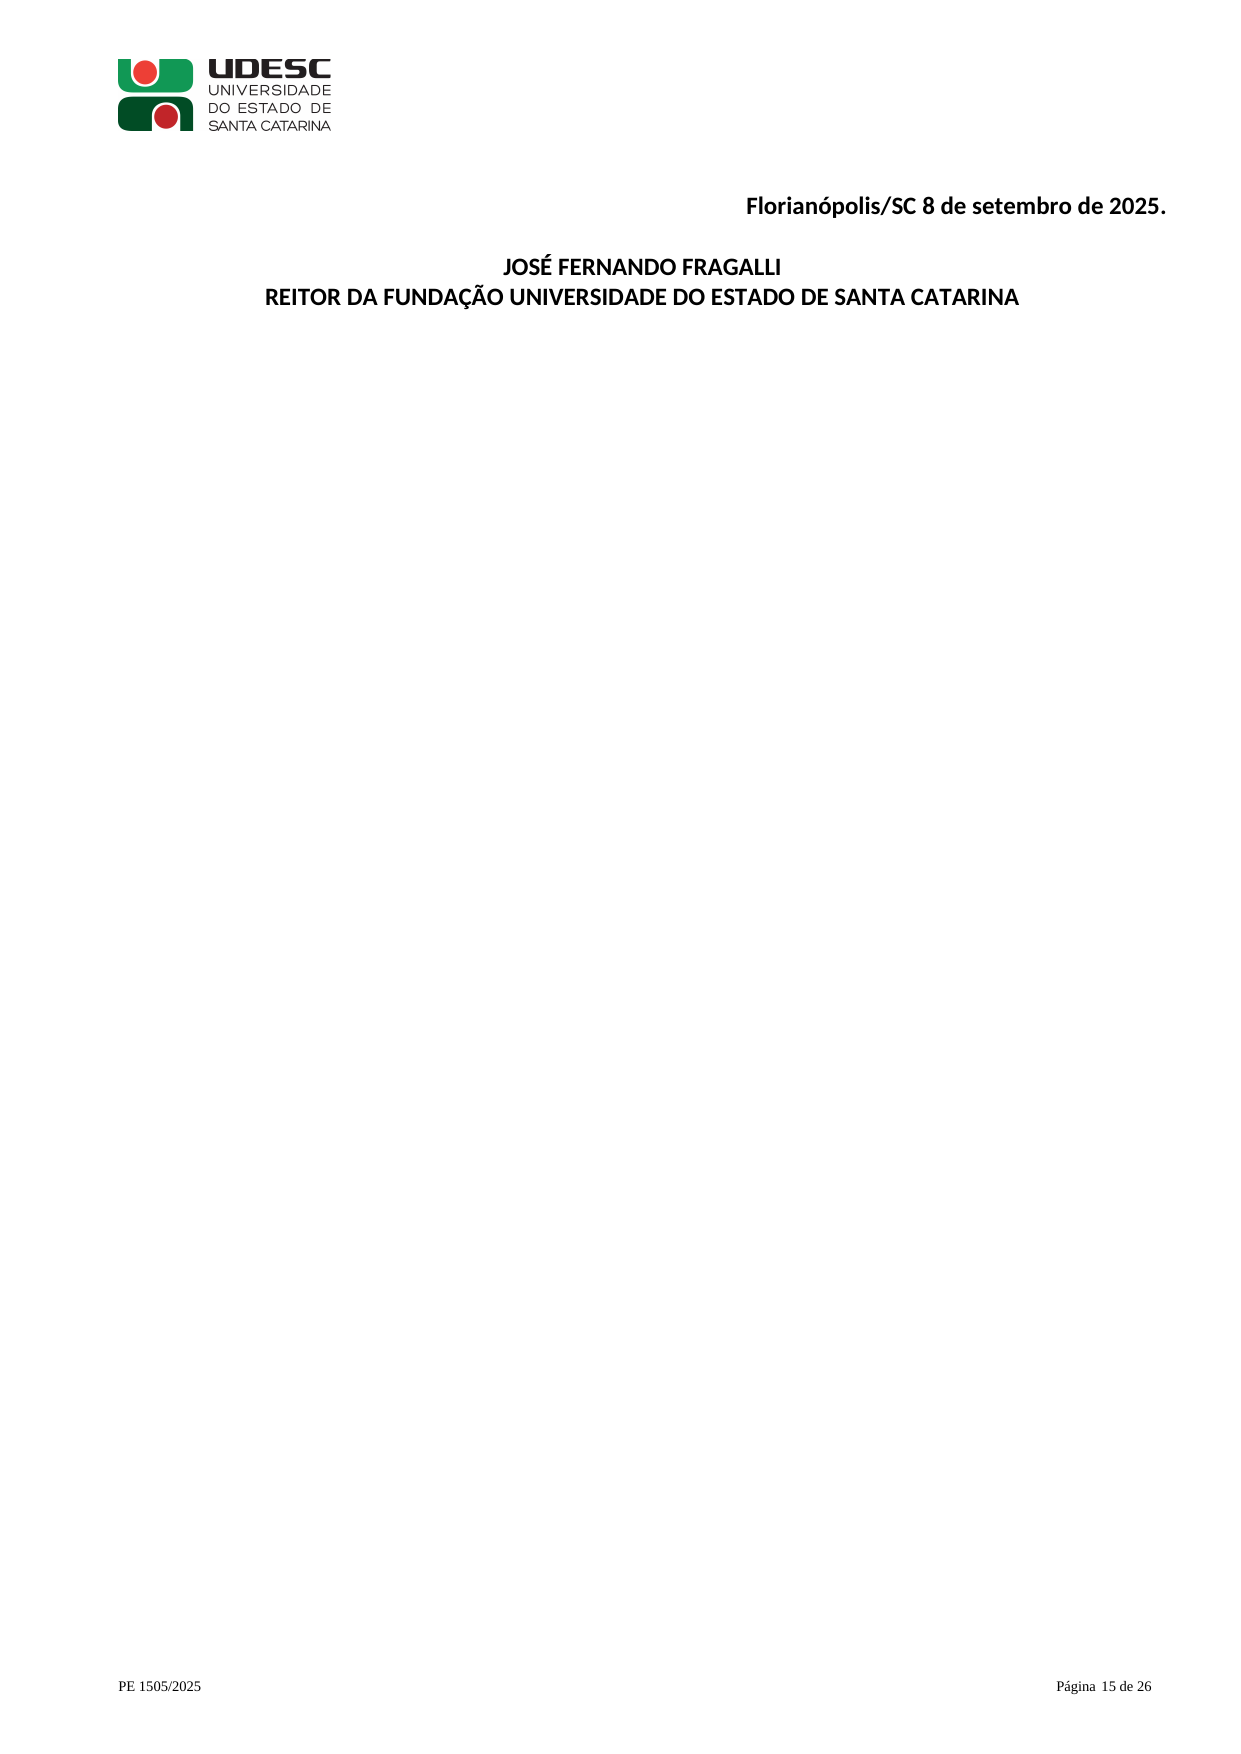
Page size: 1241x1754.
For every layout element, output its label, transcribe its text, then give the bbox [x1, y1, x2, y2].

subtitle JOSÉ FERNANDO FRAGALLI [118, 251, 1166, 281]
text REITOR DA FUNDAÇÃO UNIVERSIDADE DO ESTADO DE SANTA CATARINA [118, 281, 1166, 312]
text . [118, 190, 1166, 220]
picture [118, 59, 331, 131]
